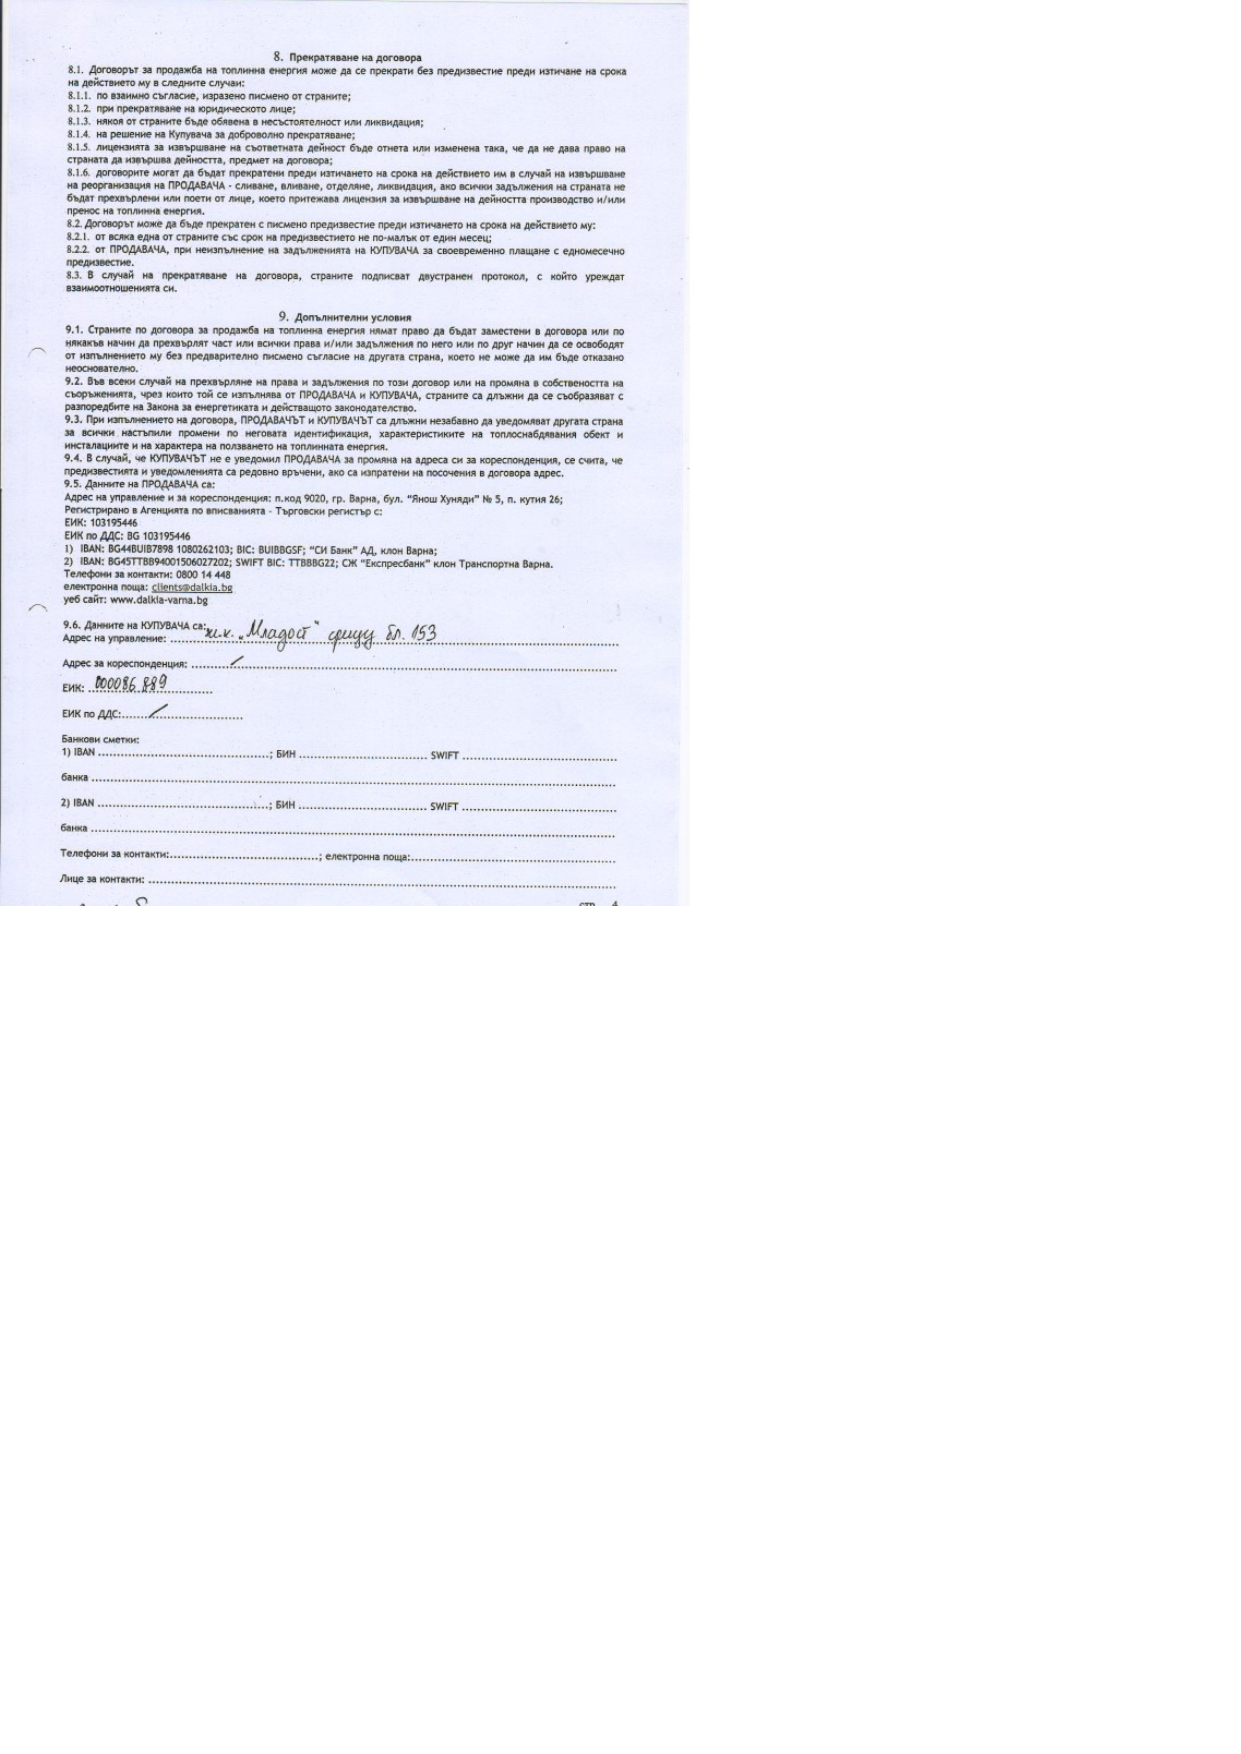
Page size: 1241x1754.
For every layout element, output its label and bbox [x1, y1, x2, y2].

picture [0, 0, 695, 906]
